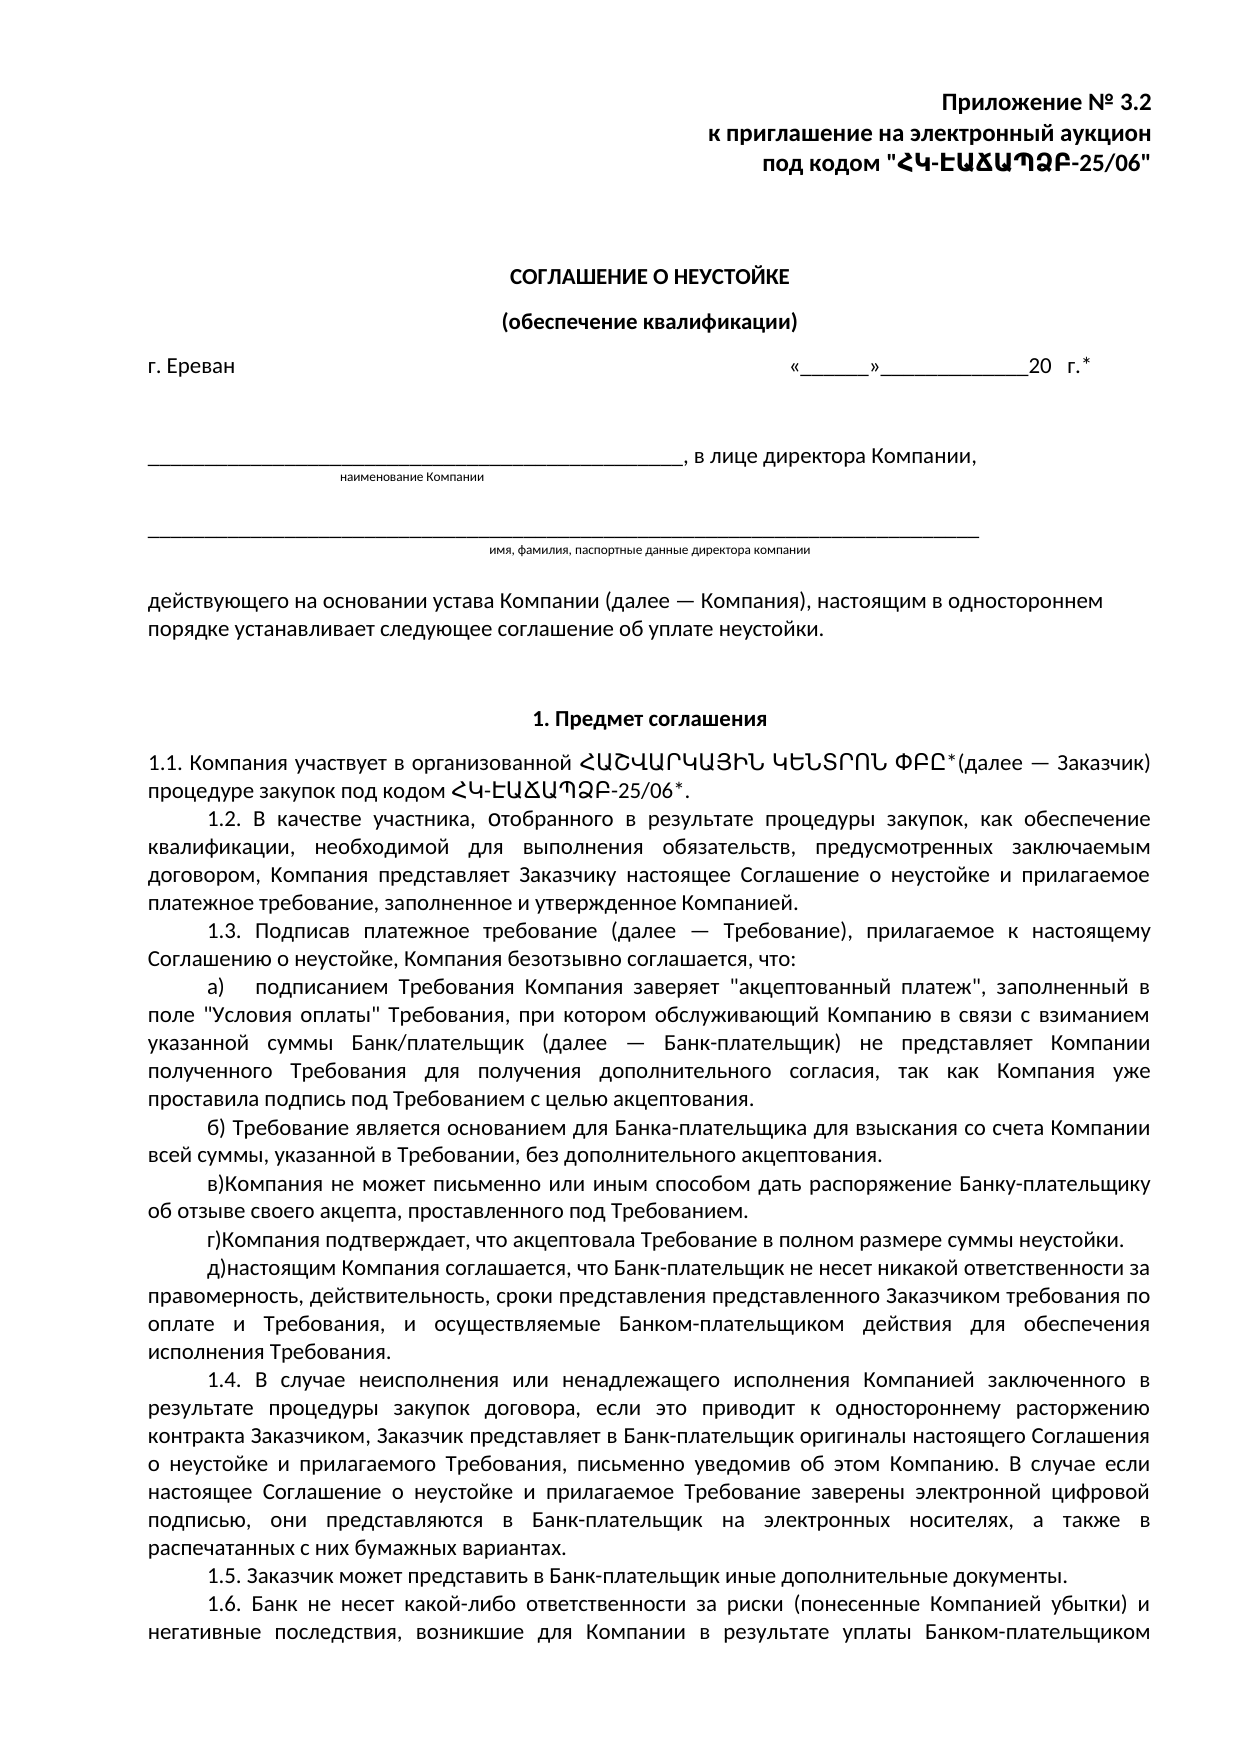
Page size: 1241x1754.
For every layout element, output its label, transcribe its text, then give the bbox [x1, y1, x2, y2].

text 1.4. В случае неисполнения или ненадлежащего исполнения Компанией заключенного в результате процедуры закупок договора, если это приводит к одностороннему расторжению контракта Заказчиком, Заказчик представляет в Банк-плательщик оригиналы настоящего Соглашения о неустойке и прилагаемого Требования, письменно уведомив об этом Компанию. В случае если настоящее Соглашение о неустойке и прилагаемое Требование заверены электронной цифровой подписью, они представляются в Банк-плательщик на электронных носителях, а также в распечатанных с них бумажных вариантах. [148, 1365, 1152, 1561]
table_header «______»_____________20 г.* [635, 351, 1104, 396]
text порядке устанавливает следующее соглашение об уплате неустойки. [148, 614, 1152, 642]
text 1.1. Компания участвует в организованной ՀԱՇՎԱՐԿԱՅԻՆ ԿԵՆՏՐՈՆ ՓԲԸ*(далее — Заказчик) процедуре закупок под кодом ՀԿ-ԷԱՃԱՊՁԲ-25/06*. [148, 748, 1152, 804]
table_header г. Ереван [136, 351, 635, 396]
text в)Компания не может письменно или иным способом дать распоряжение Банку-плательщику об отзыве своего акцепта, проставленного под Требованием. [148, 1169, 1152, 1225]
text (обеспечение квалификации) [148, 307, 1152, 335]
text 1. Предмет соглашения [148, 704, 1152, 732]
text действующего на основании устава Компании (далее — Компания), настоящим в одностороннем [148, 586, 1152, 614]
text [148, 1589, 1152, 1645]
text а) подписанием Требования Компания заверяет "акцептованный платеж", заполненный в поле "Условия оплаты" Требования, при котором обслуживающий Компанию в связи с взиманием указанной суммы Банк/плательщик (далее — Банк-плательщик) не представляет Компании полученного Требования для получения дополнительного согласия, так как Компания уже проставила подпись под Требованием с целью акцептования. [148, 972, 1152, 1113]
text СОГЛАШЕНИЕ О НЕУСТОЙКЕ [148, 262, 1152, 290]
text наименование Компании [340, 469, 1152, 497]
text _________________________________________________________________________ [148, 513, 1152, 542]
text Приложение № 3.2 [148, 86, 1152, 117]
text _______________________________________________, в лице директора Компании, [148, 441, 1152, 469]
text к приглашение на электронный аукцион [177, 117, 1152, 147]
text 1.3. Подписав платежное требование (далее — Требование), прилагаемое к настоящему Соглашению о неустойке, Компания безотзывно соглашается, что: [148, 916, 1152, 972]
text 1.2. В качестве участника, օтобранного в результате процедуры закупок, как обеспечение квалификации, необходимой для выполнения обязательств, предусмотренных заключаемым договором, Kомпания представляет Заказчику настоящее Соглашение о неустойке и прилагаемое платежное требование, заполненное и утвержденное Компанией. [148, 804, 1152, 916]
text имя, фамилия, паспортные данные директора компании [148, 542, 1152, 569]
text г)Компания подтверждает, что акцептовала Требование в полном размере суммы неустойки. [148, 1225, 1152, 1253]
text б) Требование является основанием для Банка-плательщика для взыскания со счета Компании всей суммы, указанной в Требовании, без дополнительного акцептования. [148, 1113, 1152, 1169]
text 1.5. Заказчик может представить в Банк-плательщик иные дополнительные документы. [148, 1561, 1152, 1589]
text под кодом "ՀԿ-ԷԱՃԱՊՁԲ-25/06" [177, 147, 1152, 178]
text д)настоящим Компания соглашается, что Банк-плательщик не несет никакой ответственности за правомерность, действительность, сроки представления представленного Заказчиком требования по оплате и Требования, и осуществляемые Банком-плательщиком действия для обеспечения исполнения Требования. [148, 1253, 1152, 1365]
